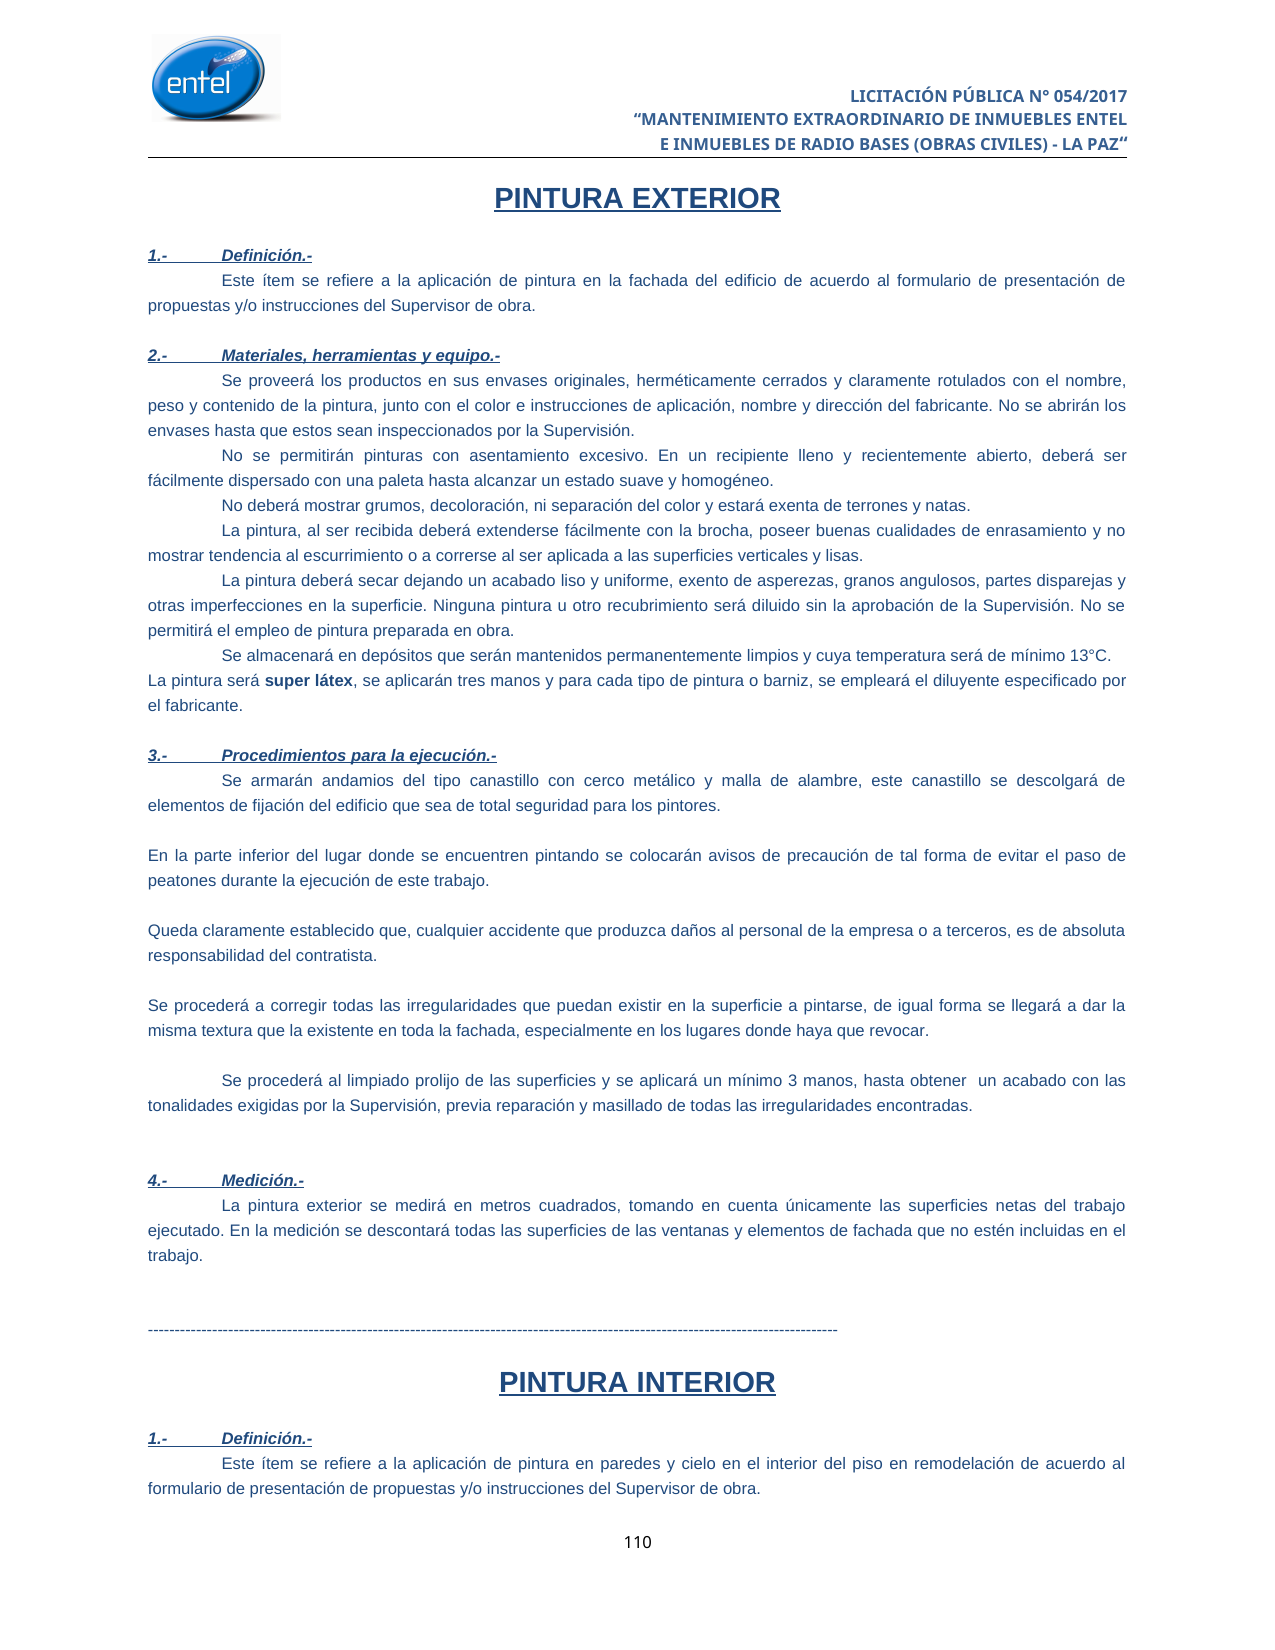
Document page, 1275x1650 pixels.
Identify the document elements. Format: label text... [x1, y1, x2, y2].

text 3.- Procedimientos para la ejecución.- [148, 740, 1127, 765]
text PINTURA EXTERIOR [148, 181, 1127, 215]
text Se procederá al limpiado prolijo de las superficies y se aplicará un mínimo 3 manos, hasta obtener un acabado con las tonalidades exigidas por , previa reparación y masillado de todas las irregularidades encontradas. [148, 1065, 1127, 1115]
text Queda claramente establecido que, cualquier accidente que produzca daños al personal de la empresa o a terceros, es de absoluta responsabilidad del contratista. [148, 915, 1127, 965]
text Se procederá a corregir todas las irregularidades que puedan existir en la superficie a pintarse, de igual forma se llegará a dar la misma textura que la existente en toda la fachada, especialmente en los lugares donde haya que revocar. [148, 990, 1127, 1040]
text La pintura, al ser recibida deberá extenderse fácilmente con la brocha, poseer buenas cualidades de enrasamiento y no mostrar tendencia al escurrimiento o a correrse al ser aplicada a las superficies verticales y lisas. [148, 515, 1127, 565]
text Este ítem se refiere a la aplicación de pintura en la fachada del edificio de acuerdo al formulario de presentación de propuestas y/o instrucciones del Supervisor de obra. [148, 265, 1127, 315]
text Se proveerá los productos en sus envases originales, herméticamente cerrados y claramente rotulados con el nombre, peso y contenido de la pintura, junto con el color e instrucciones de aplicación, nombre y dirección del fabricante. No se abrirán los envases hasta que estos sean inspeccionados por [148, 365, 1127, 440]
picture [151, 34, 282, 122]
text No deberá mostrar grumos, decoloración, ni separación del color y estará exenta de terrones y natas. [148, 490, 1127, 515]
text La pintura deberá secar dejando un acabado liso y uniforme, exento de asperezas, granos angulosos, partes disparejas y otras imperfecciones en la superficie. Ninguna pintura u otro recubrimiento será diluido sin la aprobación de se permitirá el empleo de pintura preparada en obra. [148, 565, 1127, 640]
text Se almacenará en depósitos que serán mantenidos permanentemente limpios y cuya temperatura será de mínimo . [148, 640, 1127, 665]
text La pintura exterior se medirá en metros cuadrados, tomando en cuenta únicamente las superficies netas del trabajo ejecutado. En la medición se descontará todas las superficies de las ventanas y elementos de fachada que no estén incluidas en el trabajo. [148, 1190, 1127, 1265]
text En la parte inferior del lugar donde se encuentren pintando se colocarán avisos de precaución de tal forma de evitar el paso de peatones durante la ejecución de este trabajo. [148, 840, 1127, 890]
text Este ítem se refiere a la aplicación de pintura en paredes y cielo en el interior del piso en remodelación de acuerdo al formulario de presentación de propuestas y/o instrucciones del Supervisor de obra. [148, 1448, 1127, 1498]
text 1.- Definición.- [148, 240, 1127, 265]
text No se permitirán pinturas con asentamiento excesivo. En un recipiente lleno y recientemente abierto, deberá ser fácilmente dispersado con una paleta hasta alcanzar un estado suave y homogéneo. [148, 440, 1127, 490]
text 2.- Materiales, herramientas y equipo.- [148, 340, 1127, 365]
text Se armarán andamios del tipo canastillo con cerco metálico y malla de alambre, este canastillo se descolgará de elementos de fijación del edificio que sea de total seguridad para los pintores. [148, 765, 1127, 815]
text 1.- Definición.- [148, 1423, 1127, 1448]
text 4.- Medición.- [148, 1165, 1127, 1190]
text --------------------------------------------------------------------------------------------------------------------------------- [148, 1315, 1127, 1340]
text La pintura será super látex, se aplicarán tres manos y para cada tipo de pintura o barniz, se empleará el diluyente especificado por el fabricante. [148, 665, 1127, 715]
text PINTURA INTERIOR [148, 1365, 1127, 1398]
